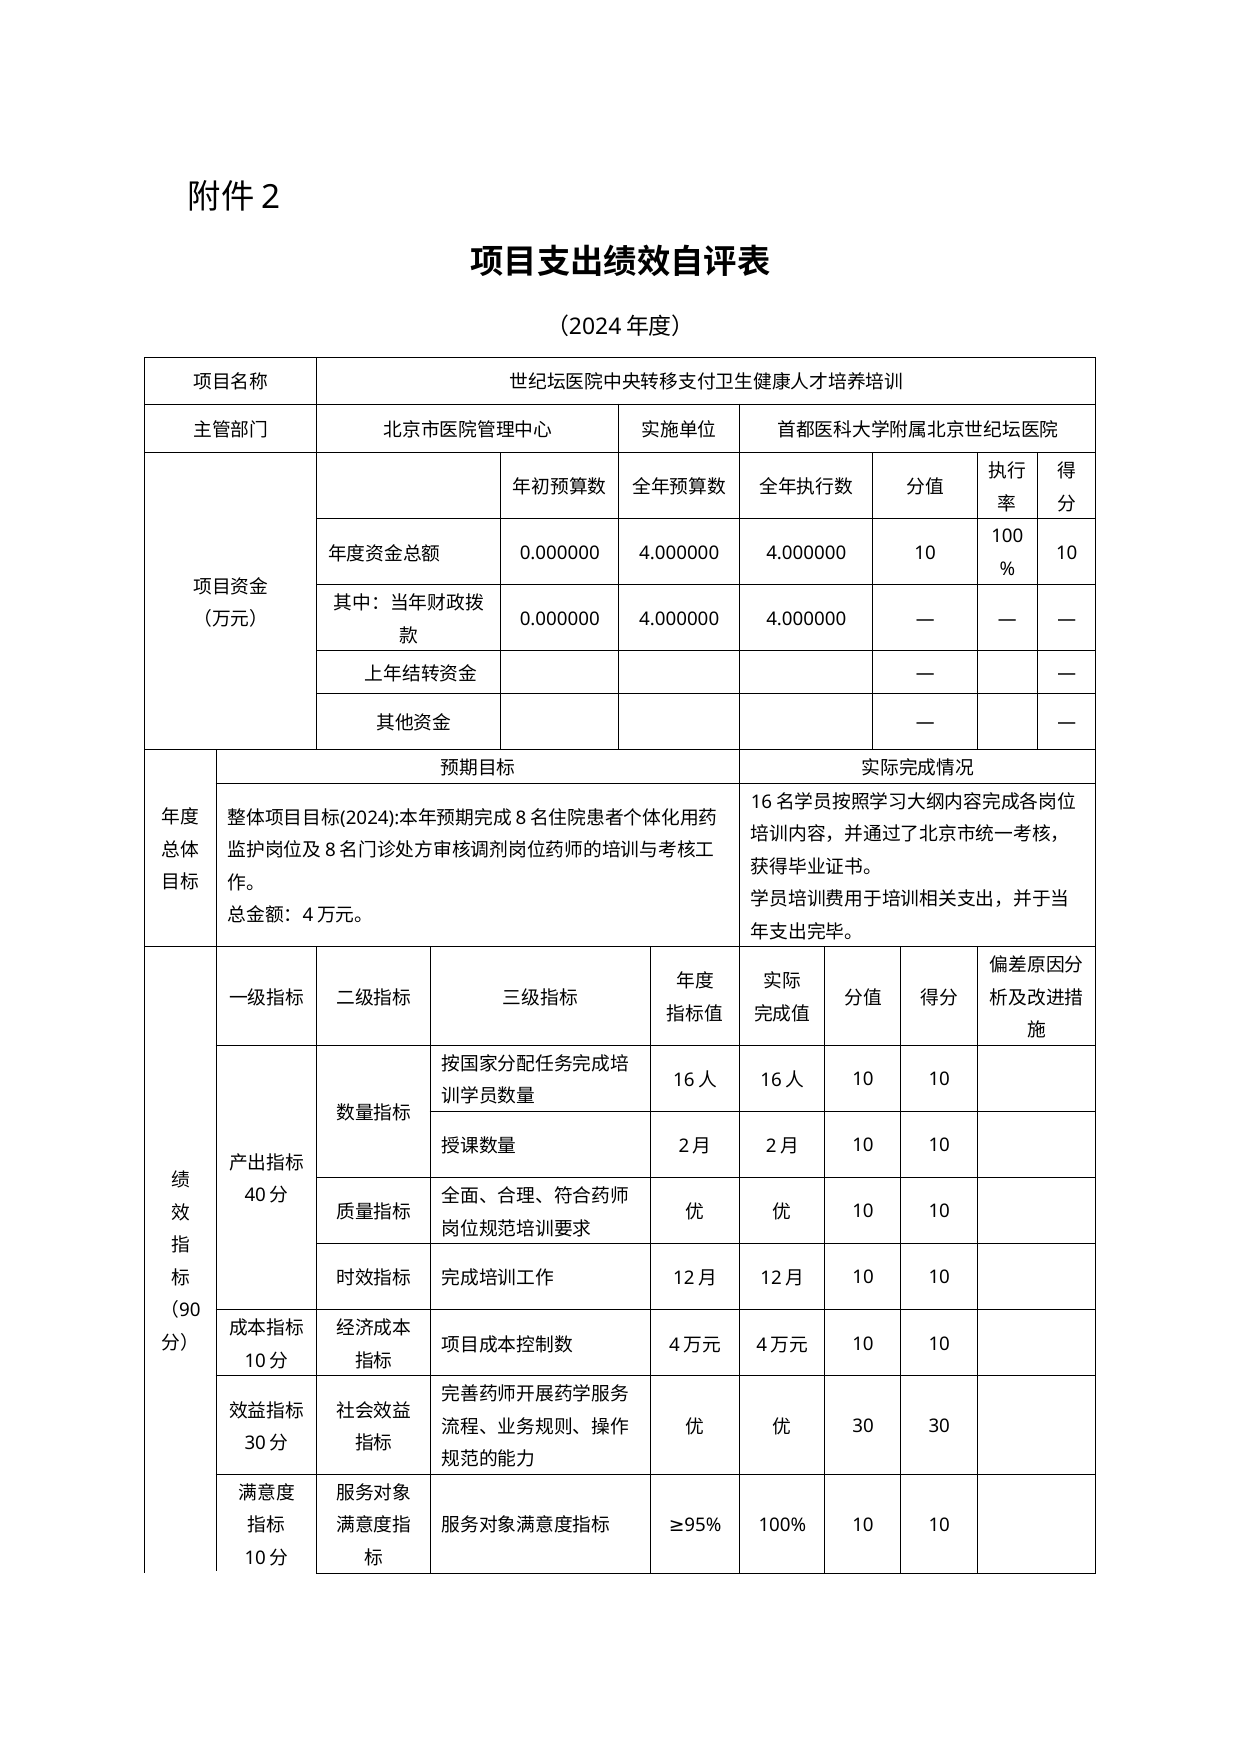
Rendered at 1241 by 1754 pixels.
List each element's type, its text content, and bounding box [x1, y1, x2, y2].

table_cell 4.000000 [740, 519, 872, 584]
table_cell [317, 453, 500, 518]
table_cell 10 [825, 1178, 900, 1243]
table_cell 服务对象满意度指标 [431, 1475, 650, 1572]
table_cell 2月 [651, 1112, 739, 1177]
table_cell [978, 1310, 1095, 1375]
table_cell 100% [740, 1475, 824, 1572]
table_cell 数量指标 [317, 1046, 430, 1177]
table_cell 16人 [740, 1046, 824, 1111]
table_cell 得分 [1038, 453, 1095, 518]
table_cell — [1038, 585, 1095, 650]
table_cell 12月 [740, 1244, 824, 1309]
table_cell [978, 1244, 1095, 1309]
table_cell — [873, 651, 977, 693]
table_cell 10 [901, 1178, 977, 1243]
table_cell — [1038, 651, 1095, 693]
table_cell 二级指标 [317, 947, 430, 1045]
table_cell [978, 1475, 1095, 1572]
table_cell 优 [740, 1178, 824, 1243]
table_cell 0.000000 [501, 585, 618, 650]
table_cell [978, 1112, 1095, 1177]
table_cell [501, 651, 618, 693]
table_cell 10 [901, 1310, 977, 1375]
table_cell 年度 指标值 [651, 947, 739, 1045]
table_cell 2月 [740, 1112, 824, 1177]
table_cell 项目名称 [145, 358, 316, 403]
table_cell 30 [901, 1376, 977, 1474]
table_cell [740, 651, 872, 693]
text 附件2 [187, 162, 1053, 227]
table_cell 主管部门 [145, 405, 316, 452]
table_cell 年度总体目标 [145, 750, 216, 946]
table_cell 10 [873, 519, 977, 584]
table_cell 偏差原因分析及改进措施 [978, 947, 1095, 1045]
table_cell 全面、合理、符合药师岗位规范培训要求 [431, 1178, 650, 1243]
table_cell 按国家分配任务完成培训学员数量 [431, 1046, 650, 1111]
table_cell 时效指标 [317, 1244, 430, 1309]
table_cell [978, 694, 1037, 749]
table_cell 0.000000 [501, 519, 618, 584]
table_cell 北京市医院管理中心 [317, 405, 618, 452]
table_cell 优 [651, 1178, 739, 1243]
table_cell 全年执行数 [740, 453, 872, 518]
table_cell [978, 651, 1037, 693]
table_cell 年度资金总额 [317, 519, 500, 584]
table_cell 12月 [651, 1244, 739, 1309]
table_cell 完善药师开展药学服务流程、业务规则、操作规范的能力 [431, 1376, 650, 1474]
table_cell 10 [825, 1244, 900, 1309]
table_cell — [873, 585, 977, 650]
table_cell 项目资金 （万元） [145, 453, 316, 749]
table_header 项目支出绩效自评表 [144, 227, 1096, 292]
table_cell 10 [825, 1112, 900, 1177]
table_cell 10 [825, 1475, 900, 1572]
table_cell 执行率 [978, 453, 1037, 518]
table_cell [619, 694, 739, 749]
table_cell 4.000000 [740, 585, 872, 650]
table_cell 年初预算数 [501, 453, 618, 518]
table_cell 16人 [651, 1046, 739, 1111]
table_cell 4万元 [651, 1310, 739, 1375]
table_cell [501, 694, 618, 749]
table_cell 分值 [825, 947, 900, 1045]
table_cell 一级指标 [217, 947, 316, 1045]
table_cell 服务对象满意度指标 [317, 1475, 430, 1572]
table_cell 10 [901, 1244, 977, 1309]
table_cell [978, 1376, 1095, 1474]
table_cell 预期目标 [217, 750, 739, 783]
table_cell 10 [901, 1112, 977, 1177]
table_cell 授课数量 [431, 1112, 650, 1177]
table_cell 全年预算数 [619, 453, 739, 518]
table_cell 10 [825, 1310, 900, 1375]
table_cell [978, 1046, 1095, 1111]
table_cell 得分 [901, 947, 977, 1045]
table_cell [978, 1178, 1095, 1243]
table_cell 10 [901, 1046, 977, 1111]
table_cell 首都医科大学附属北京世纪坛医院 [740, 405, 1095, 452]
table_cell 4万元 [740, 1310, 824, 1375]
table_cell 产出指标 40分 [217, 1046, 316, 1309]
table_cell 其中：当年财政拨款 [317, 585, 500, 650]
table_cell 30 [825, 1376, 900, 1474]
table_cell 4.000000 [619, 585, 739, 650]
table_cell — [873, 694, 977, 749]
table_cell 整体项目目标(2024):本年预期完成8名住院患者个体化用药监护岗位及8名门诊处方审核调剂岗位药师的培训与考核工作。 总金额：4万元。 [217, 784, 739, 946]
table_cell 实际 完成值 [740, 947, 824, 1045]
table_cell 满意度 指标 10分 [216, 1475, 316, 1572]
table_cell 社会效益 指标 [317, 1376, 430, 1474]
table_cell 其他资金 [317, 694, 500, 749]
table_cell 项目成本控制数 [431, 1310, 650, 1375]
table_cell — [978, 585, 1037, 650]
table_cell [740, 694, 872, 749]
table_cell 绩 效 指 标 （90分） [145, 947, 216, 1572]
table_cell 分值 [873, 453, 977, 518]
table_cell 10 [901, 1475, 977, 1572]
table_cell 完成培训工作 [431, 1244, 650, 1309]
table_cell 4.000000 [619, 519, 739, 584]
table_cell （2024年度） [144, 292, 1096, 357]
table_cell — [1038, 694, 1095, 749]
table_cell 16名学员按照学习大纲内容完成各岗位培训内容，并通过了北京市统一考核，获得毕业证书。 学员培训费用于培训相关支出，并于当年支出完毕。 [740, 784, 1095, 946]
table_cell 经济成本指标 [317, 1310, 430, 1375]
table_cell 10 [1038, 519, 1095, 584]
table_cell 100% [978, 519, 1037, 584]
table_cell 成本指标10分 [217, 1310, 316, 1375]
table_cell 10 [825, 1046, 900, 1111]
table_cell 优 [651, 1376, 739, 1474]
table_cell 世纪坛医院中央转移支付卫生健康人才培养培训 [317, 358, 1095, 403]
table_cell [619, 651, 739, 693]
table_cell 实际完成情况 [740, 750, 1095, 783]
table_cell 上年结转资金 [317, 651, 500, 693]
table_cell 质量指标 [317, 1178, 430, 1243]
table_cell 三级指标 [431, 947, 650, 1045]
table_cell ≥95% [651, 1475, 739, 1572]
table_cell 实施单位 [619, 405, 739, 452]
table_cell 优 [740, 1376, 824, 1474]
table_cell 效益指标 30分 [217, 1376, 316, 1474]
